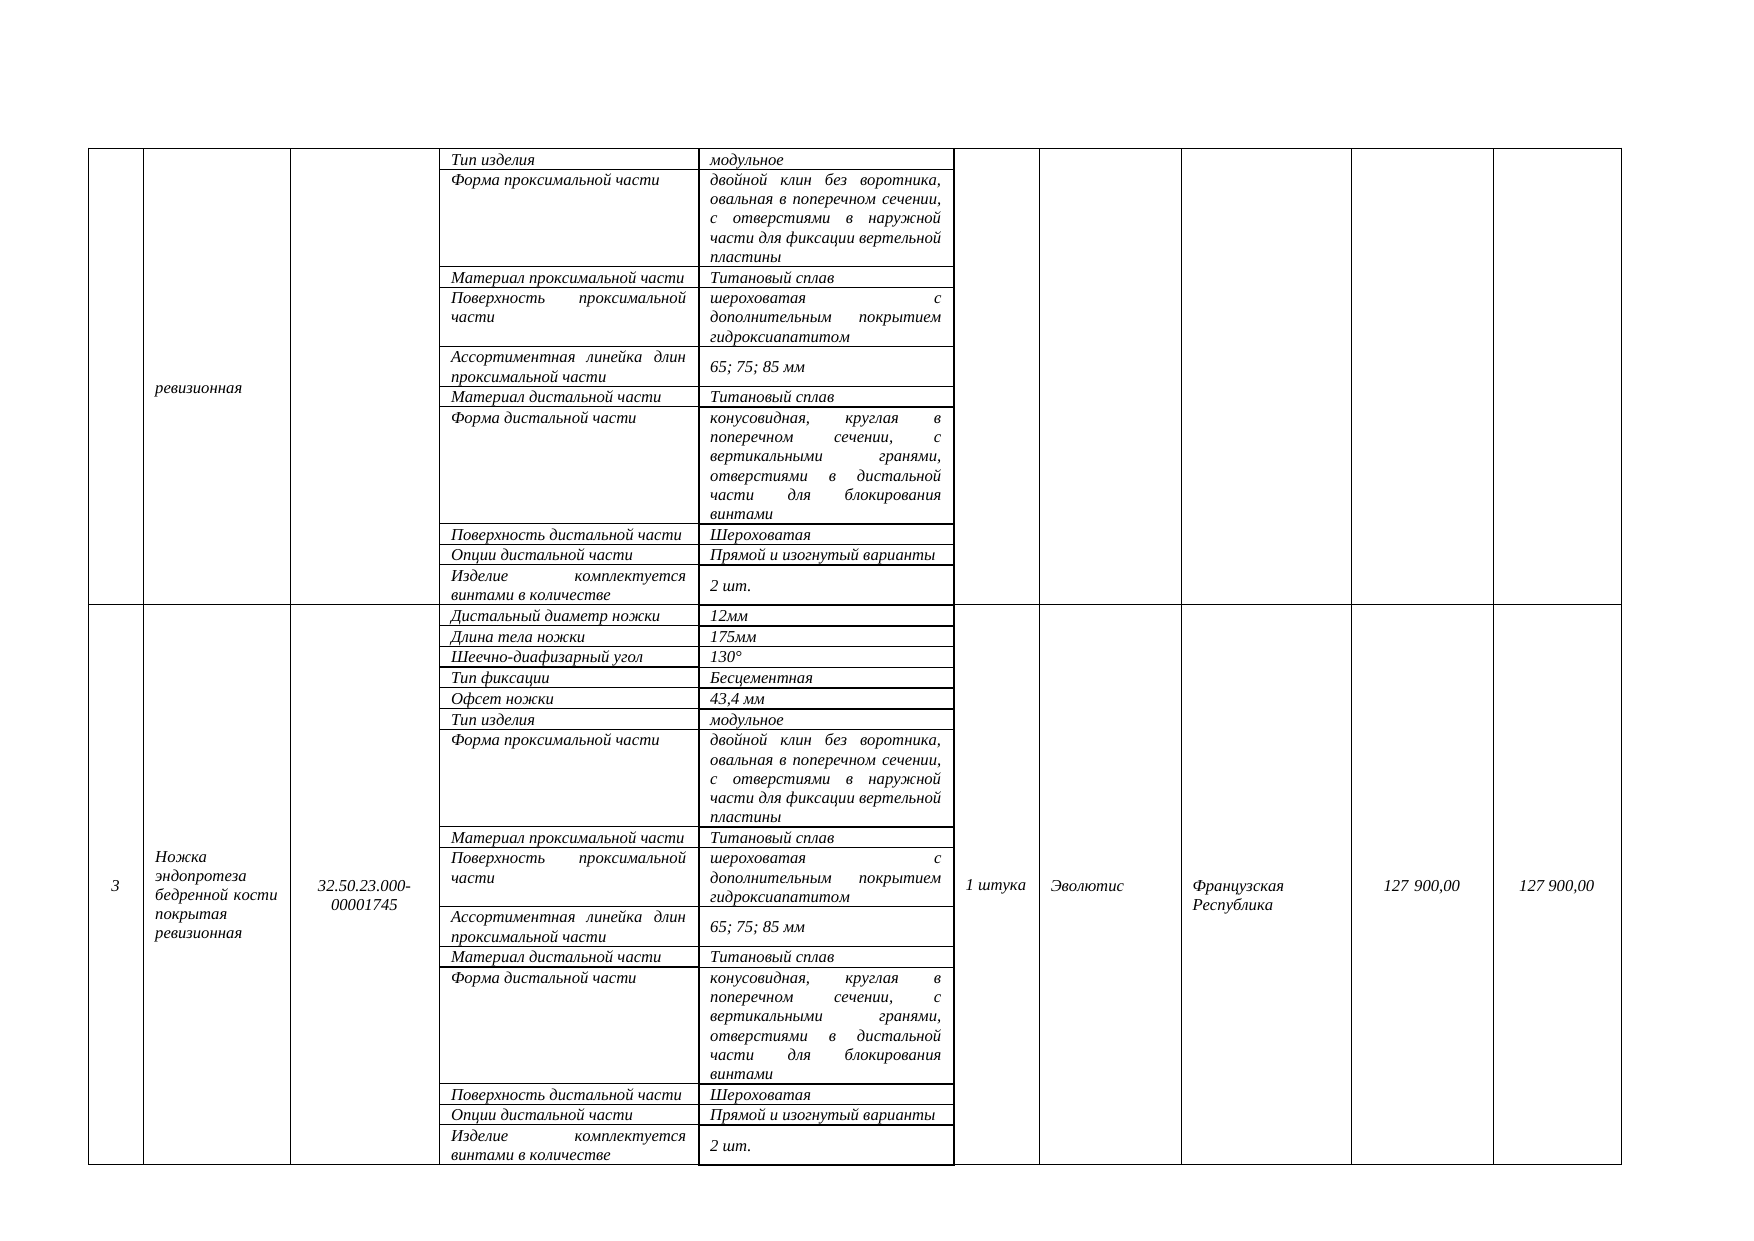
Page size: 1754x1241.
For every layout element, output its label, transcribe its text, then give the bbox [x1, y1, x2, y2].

table_cell Изделие комплектуется винтами в количестве [440, 1125, 698, 1164]
table_cell Длина тела ножки [440, 626, 698, 646]
table_cell конусовидная, круглая в поперечном сечении, с вертикальными гранями, отверстиями в дистальной части для блокирования винтами [700, 968, 953, 1083]
table_cell 2 шт. [700, 1126, 953, 1164]
table_cell 127 900,00 [1494, 605, 1621, 1164]
table_cell шероховатая с дополнительным покрытием гидроксиапатитом [700, 848, 953, 906]
table_cell Тип фиксации [440, 668, 698, 687]
table_cell Материал дистальной части [440, 387, 698, 406]
table_cell модульное [700, 149, 953, 168]
table_cell Материал проксимальной части [440, 827, 698, 847]
table_cell Форма дистальной части [440, 407, 698, 523]
table_cell 3 [89, 605, 143, 1164]
table_cell 1 штука [955, 605, 1039, 1164]
table_cell конусовидная, круглая в поперечном сечении, с вертикальными гранями, отверстиями в дистальной части для блокирования винтами [700, 408, 953, 523]
table_cell Титановый сплав [700, 267, 953, 287]
table_cell Поверхность дистальной части [440, 524, 698, 543]
table_cell Эволютис [1040, 605, 1181, 1164]
table_cell Тип изделия [440, 149, 698, 168]
table_cell Дистальный диаметр ножки [440, 605, 698, 625]
table_cell 130° [700, 647, 953, 666]
table_cell Французская Республика [1182, 605, 1351, 1164]
table_cell Офсет ножки [440, 688, 698, 708]
table_cell 2 шт. [700, 566, 953, 604]
table_cell Форма проксимальной части [440, 170, 698, 266]
table_cell Опции дистальной части [440, 545, 698, 564]
table_cell Тип изделия [440, 709, 698, 728]
table_cell Титановый сплав [700, 387, 953, 406]
table_cell Шероховатая [700, 525, 953, 543]
table_cell 43,4 мм [700, 689, 953, 708]
table_cell Ассортиментная линейка длин проксимальной части [440, 347, 698, 386]
table_cell Прямой и изогнутый варианты [700, 545, 953, 564]
table_cell 12мм [700, 606, 953, 625]
table_cell шероховатая с дополнительным покрытием гидроксиапатитом [700, 288, 953, 346]
table_cell Титановый сплав [700, 947, 953, 966]
table_cell модульное [700, 710, 953, 728]
table_cell Шеечно-диафизарный угол [440, 647, 698, 666]
table_cell 65; 75; 85 мм [700, 907, 953, 946]
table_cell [144, 605, 290, 1164]
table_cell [291, 605, 439, 1164]
table_cell Поверхность дистальной части [440, 1084, 698, 1104]
table_cell двойной клин без воротника, овальная в поперечном сечении, с отверстиями в наружной части для фиксации вертельной пластины [700, 170, 953, 266]
table_cell Материал дистальной части [440, 947, 698, 966]
table_cell двойной клин без воротника, овальная в поперечном сечении, с отверстиями в наружной части для фиксации вертельной пластины [700, 730, 953, 826]
table_cell 175мм [700, 627, 953, 646]
table_cell Форма проксимальной части [440, 730, 698, 826]
table_cell Материал проксимальной части [440, 267, 698, 287]
table_cell Поверхность проксимальной части [440, 288, 698, 346]
table_cell Титановый сплав [700, 828, 953, 847]
table_cell Ассортиментная линейка длин проксимальной части [440, 907, 698, 946]
table_cell Бесцементная [700, 668, 953, 687]
table_cell 65; 75; 85 мм [700, 347, 953, 386]
table_cell Прямой и изогнутый варианты [700, 1105, 953, 1124]
table_cell Форма дистальной части [440, 968, 698, 1083]
table_cell Опции дистальной части [440, 1105, 698, 1124]
table_cell 127 900,00 [1352, 605, 1493, 1164]
table_cell Поверхность проксимальной части [440, 848, 698, 906]
table_cell Изделие комплектуется винтами в количестве [440, 565, 698, 604]
table_cell Шероховатая [700, 1085, 953, 1104]
